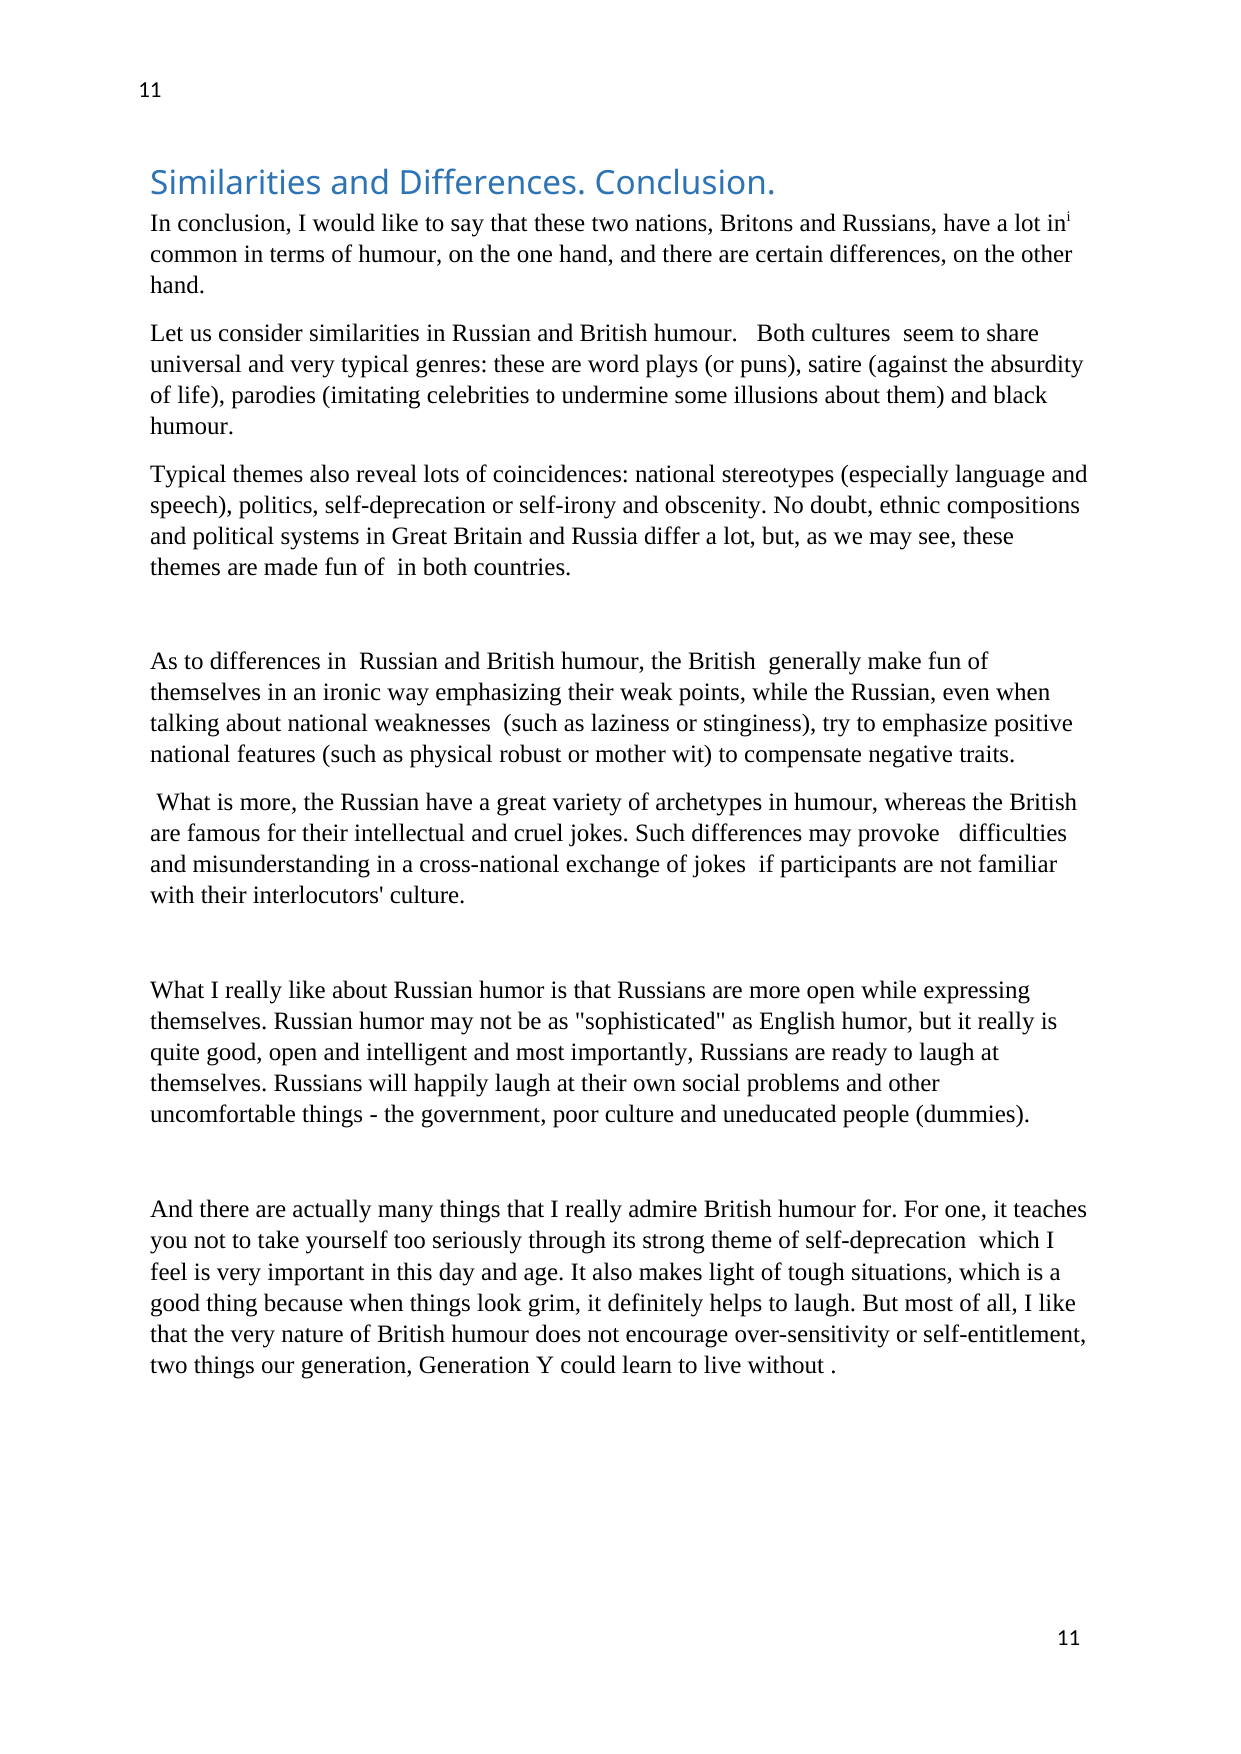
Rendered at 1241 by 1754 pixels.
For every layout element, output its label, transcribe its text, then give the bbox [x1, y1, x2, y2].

text What I really like about Russian humor is that Russians are more open while expressing themselves. Russian humor may not be as "sophisticated" as English humor, but it really is quite good, open and intelligent and most importantly, Russians are ready to laugh at themselves. Russians will happily laugh at their own social problems and other uncomfortable things - the government, poor culture and uneducated people (dummies). [150, 975, 1090, 1128]
text What is more, the Russian have a great variety of archetypes in humour, whereas the British are famous for their intellectual and cruel jokes. Such differences may provoke difficulties and misunderstanding in a cross-national exchange of jokes if participants are not familiar with their interlocutors' culture. [150, 787, 1090, 909]
text Typical themes also reveal lots of coincidences: national stereotypes (especially language and speech), politics, self-deprecation or self-irony and obscenity. No doubt, ethnic compositions and political systems in Great Britain and Russia differ a lot, but, as we may see, these themes are made fun of in both countries. [150, 459, 1090, 581]
text And there are actually many things that I really admire British humour for. For one, it teaches you not to take yourself too seriously through its strong theme of self-deprecation which I feel is very important in this day and age. It also makes light of tough situations, which is a good thing because when things look grim, it definitely helps to laugh. But most of all, I like that the very nature of British humour does not encourage over-sensitivity or self-entitlement, two things our generation, Generation Y could learn to live without . [150, 1194, 1090, 1378]
subtitle Similarities and Differences. Conclusion. [150, 159, 1090, 204]
text In conclusion, I would like to say that these two nations, Britons and Russians, have a lot in common in terms of humour, on the one hand, and there are certain differences, on the other hand. [150, 208, 1090, 299]
text As to differences in Russian and British humour, the British generally make fun of themselves in an ironic way emphasizing their weak points, while the Russian, even when talking about national weaknesses (such as laziness or stinginess), try to emphasize positive national features (such as physical robust or mother wit) to compensate negative traits. [150, 646, 1090, 768]
text Let us consider similarities in Russian and British humour. Both cultures seem to share universal and very typical genres: these are word plays (or puns), satire (against the absurdity of life), parodies (imitating celebrities to undermine some illusions about them) and black humour. [150, 318, 1090, 440]
